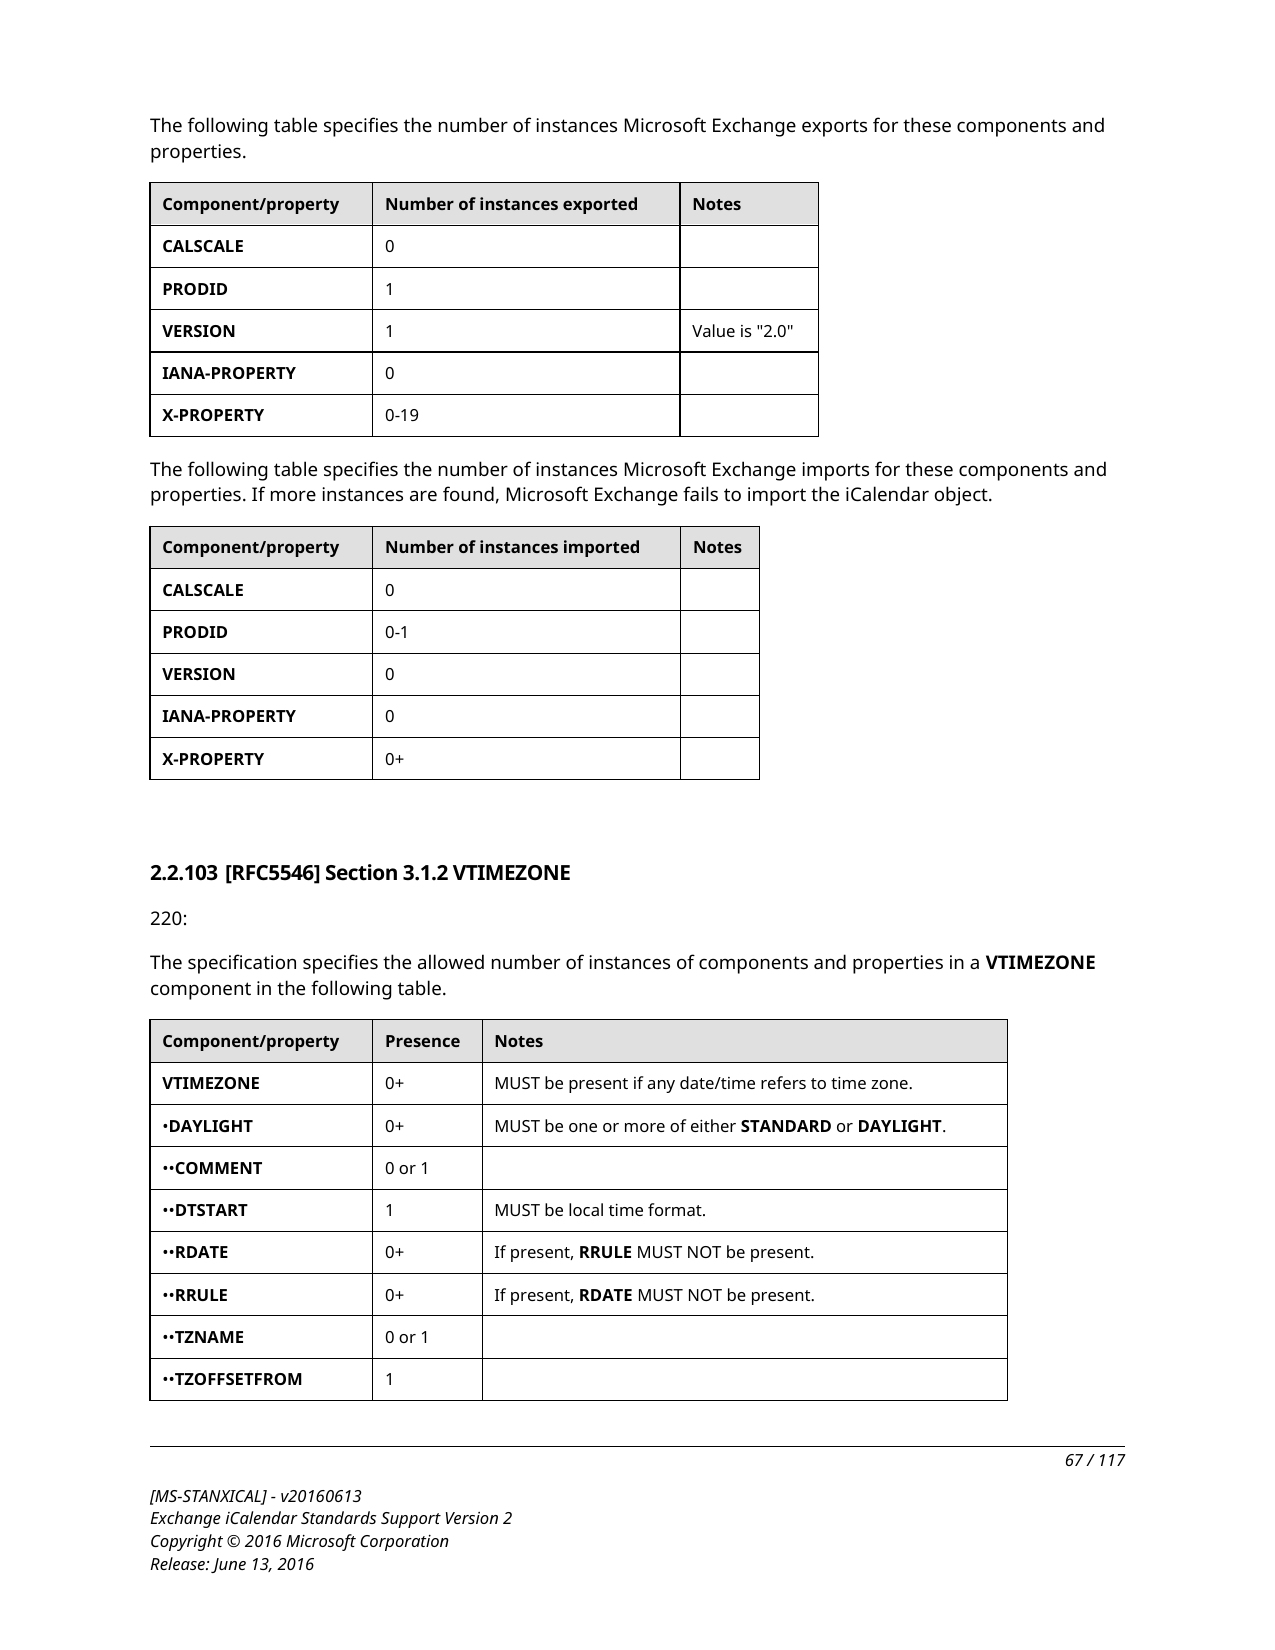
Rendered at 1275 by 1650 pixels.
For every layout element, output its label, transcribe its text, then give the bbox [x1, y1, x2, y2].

table_cell VERSION [151, 310, 372, 351]
text The specification specifies the allowed number of instances of components and properties in a VTIMEZONE component in the following table. [150, 949, 1125, 1001]
table_cell If present, RRULE MUST NOT be present. [483, 1232, 1007, 1273]
table_cell 0 [373, 226, 679, 267]
table_cell PRODID [151, 611, 372, 652]
table_cell [681, 611, 759, 652]
table_cell IANA-PROPERTY [151, 353, 372, 394]
table_cell ••TZNAME [151, 1316, 372, 1358]
table_cell CALSCALE [151, 569, 372, 610]
table_cell PRODID [151, 268, 372, 309]
table_cell [483, 1316, 1007, 1358]
table_cell MUST be local time format. [483, 1190, 1007, 1231]
table_cell 0 or 1 [373, 1147, 482, 1188]
table_cell CALSCALE [151, 226, 372, 267]
table_cell 1 [373, 1190, 482, 1231]
table_header Notes [681, 527, 759, 568]
table_cell ••DTSTART [151, 1190, 372, 1231]
table_cell 0+ [373, 738, 680, 779]
table_cell 0+ [373, 1105, 482, 1146]
table_cell X-PROPERTY [151, 395, 372, 436]
table_cell X-PROPERTY [151, 738, 372, 779]
table_header Presence [373, 1020, 482, 1062]
table_cell [483, 1147, 1007, 1188]
table_cell MUST be present if any date/time refers to time zone. [483, 1063, 1007, 1104]
table_cell [681, 696, 759, 737]
table_cell If present, RDATE MUST NOT be present. [483, 1274, 1007, 1315]
table_cell 0 [373, 696, 680, 737]
table_cell 0-1 [373, 611, 680, 652]
table_cell 0+ [373, 1274, 482, 1315]
table_cell 0 [373, 569, 680, 610]
table_cell ••RDATE [151, 1232, 372, 1273]
table_cell 0 or 1 [373, 1316, 482, 1358]
table_cell 0-19 [373, 395, 679, 436]
text The following table specifies the number of instances Microsoft Exchange exports for these components and properties. [150, 112, 1125, 163]
table_cell [681, 569, 759, 610]
table_cell •DAYLIGHT [151, 1105, 372, 1146]
text V0220: [150, 905, 1125, 931]
table_cell IANA-PROPERTY [151, 696, 372, 737]
table_header Notes [681, 183, 818, 224]
table_cell [681, 738, 759, 779]
table_cell ••RRULE [151, 1274, 372, 1315]
table_cell [483, 1359, 1007, 1400]
table_header Number of instances exported [373, 183, 679, 224]
table_header Number of instances imported [373, 527, 680, 568]
table_header Component/property [151, 527, 372, 568]
table_header Component/property [151, 1020, 372, 1062]
table_cell ••TZOFFSETFROM [151, 1359, 372, 1400]
table_cell 0 [373, 353, 679, 394]
table_cell 0+ [373, 1232, 482, 1273]
table_cell [681, 395, 818, 436]
table_cell [681, 226, 818, 267]
table_cell [681, 654, 759, 695]
table_header Component/property [151, 183, 372, 224]
table_cell VTIMEZONE [151, 1063, 372, 1104]
table_cell 1 [373, 310, 679, 351]
table_cell 0+ [373, 1063, 482, 1104]
table_cell 0 [373, 654, 680, 695]
text The following table specifies the number of instances Microsoft Exchange imports for these components and properties. If more instances are found, Microsoft Exchange fails to import the iCalendar object. [150, 456, 1125, 507]
table_cell [681, 353, 818, 394]
table_cell VERSION [151, 654, 372, 695]
table_header Notes [483, 1020, 1007, 1062]
table_cell [681, 268, 818, 309]
table_cell MUST be one or more of either STANDARD or DAYLIGHT. [483, 1105, 1007, 1146]
table_cell 1 [373, 1359, 482, 1400]
subtitle [RFC5546] Section 3.1.2 VTIMEZONE [150, 858, 1125, 886]
table_cell 1 [373, 268, 679, 309]
table_cell Value is "2.0" [681, 310, 818, 351]
table_cell ••COMMENT [151, 1147, 372, 1188]
